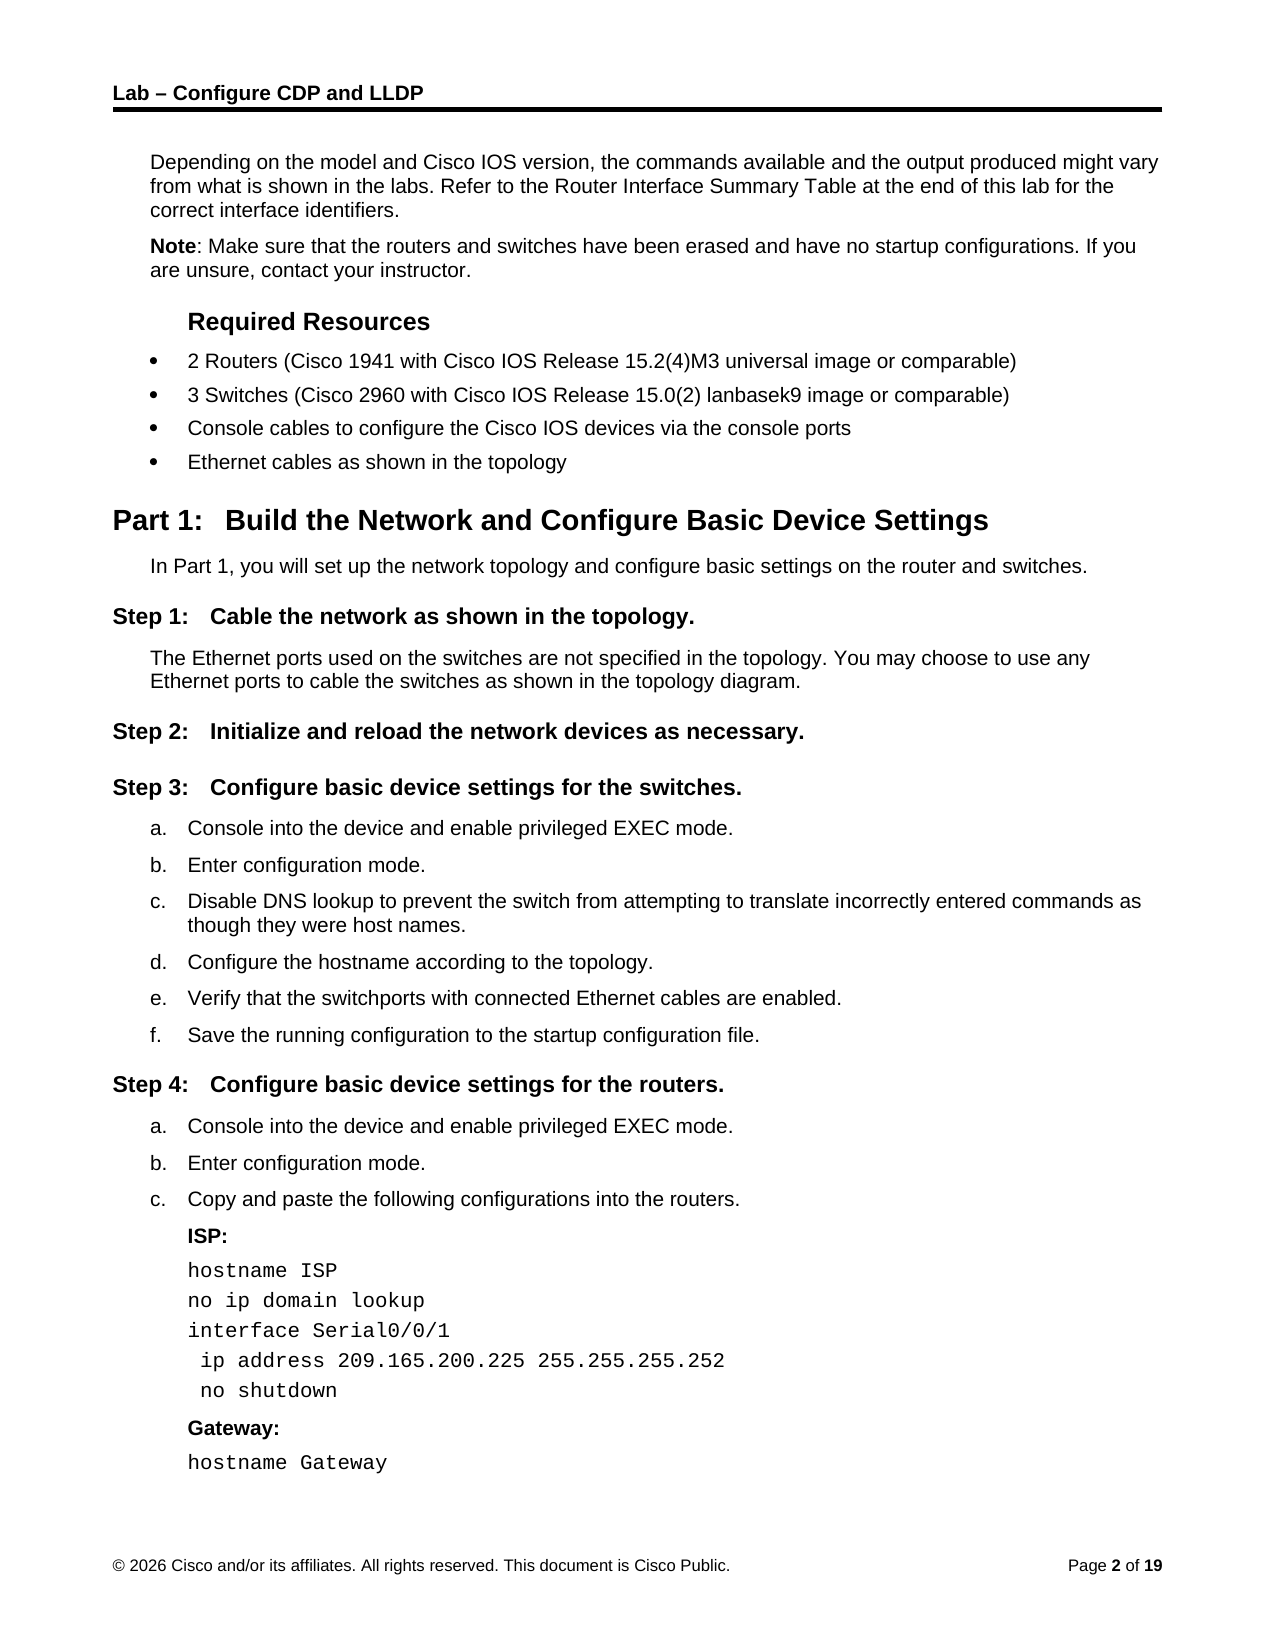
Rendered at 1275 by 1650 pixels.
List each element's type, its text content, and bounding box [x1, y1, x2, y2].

text Ethernet cables as shown in the topology [150, 450, 1162, 474]
text hostname ISP [187, 1260, 1162, 1284]
text no shutdown [187, 1379, 1162, 1403]
text Enter configuration mode. [150, 1151, 1162, 1174]
text Verify that the switchports with connected Ethernet cables are enabled. [150, 986, 1162, 1010]
text 2 Routers (Cisco 1941 with Cisco IOS Release 15.2(4)M3 universal image or comparable) [150, 348, 1162, 373]
text Configure basic device settings for the switches. [112, 773, 1162, 800]
text Console into the device and enable privileged EXEC mode. [150, 816, 1162, 840]
text ip address 209.165.200.225 255.255.255.252 [187, 1350, 1162, 1373]
text Configure basic device settings for the routers. [112, 1071, 1162, 1098]
text Initialize and reload the network devices as necessary. [112, 718, 1162, 745]
text Required Resources [112, 307, 1162, 336]
text The Ethernet ports used on the switches are not specified in the topology. You may choose to use any Ethernet ports to cable the switches as shown in the topology diagram. [150, 645, 1162, 693]
text Note: Make sure that the routers and switches have been erased and have no startup configurations. If you are unsure, contact your instructor. [150, 234, 1162, 282]
text hostname Gateway [187, 1452, 1162, 1476]
text Console cables to configure the Cisco IOS devices via the console ports [150, 416, 1162, 440]
text Save the running configuration to the startup configuration file. [150, 1022, 1162, 1046]
text Console into the device and enable privileged EXEC mode. [150, 1114, 1162, 1138]
text In Part 1, you will set up the network topology and configure basic settings on the router and switches. [150, 554, 1162, 578]
text Copy and paste the following configurations into the routers. [150, 1187, 1162, 1211]
text Gateway: [187, 1416, 1162, 1440]
text Disable DNS lookup to prevent the switch from attempting to translate incorrectly entered commands as though they were host names. [150, 889, 1162, 937]
text ISP: [187, 1223, 1162, 1247]
text interface Serial0/0/1 [187, 1320, 1162, 1343]
text Configure the hostname according to the topology. [150, 949, 1162, 973]
text 3 Switches (Cisco 2960 with Cisco IOS Release 15.0(2) lanbasek9 image or comparable) [150, 382, 1162, 406]
text Enter configuration mode. [150, 853, 1162, 877]
text no ip domain lookup [187, 1290, 1162, 1313]
text Cable the network as shown in the topology. [112, 603, 1162, 629]
text Build the Network and Configure Basic Device Settings [112, 503, 1162, 536]
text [150, 150, 1162, 222]
